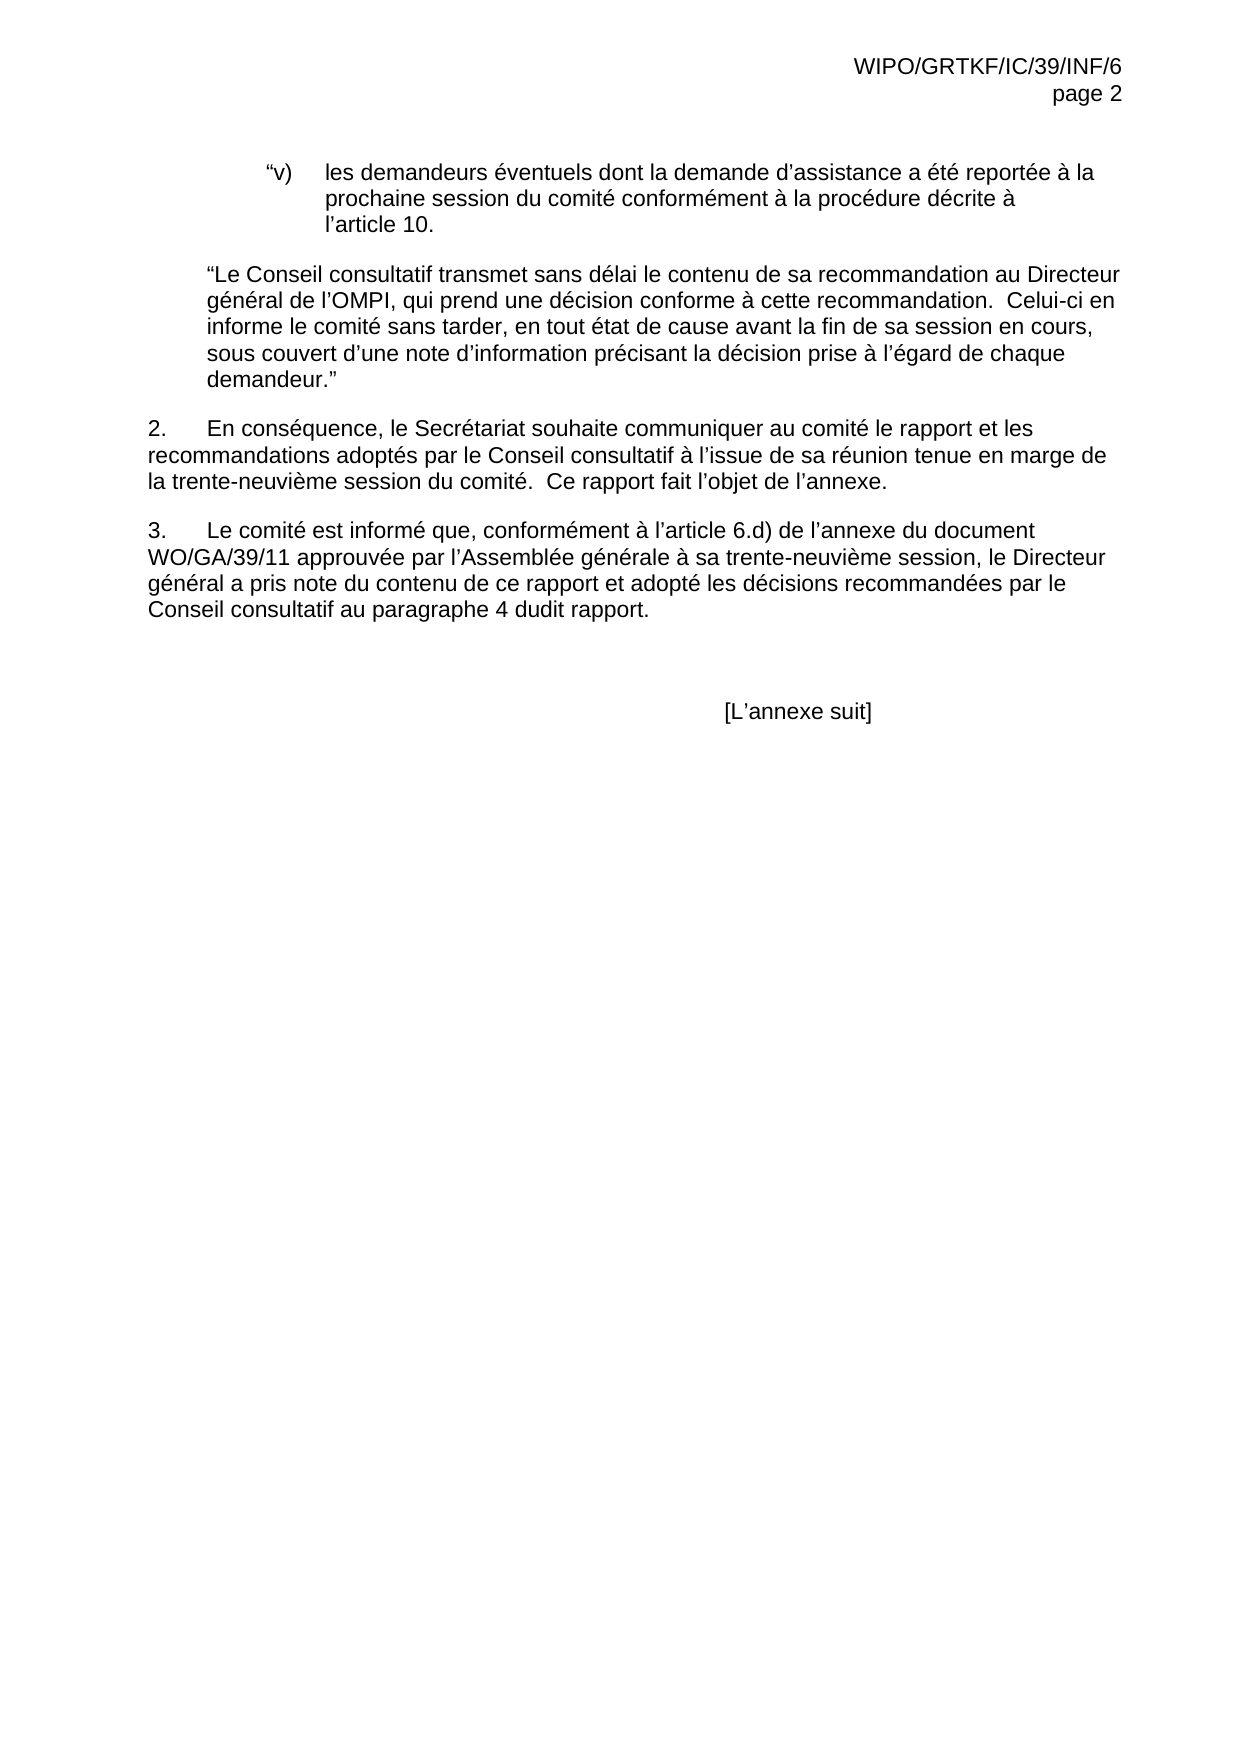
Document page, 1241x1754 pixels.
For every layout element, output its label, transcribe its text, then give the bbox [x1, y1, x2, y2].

list les demandeurs éventuels dont la demande d’assistance a été reportée à la prochaine session du comité conformément à la procédure décrite à l’article 10. [266, 158, 1122, 238]
list “Le Conseil consultatif transmet sans délai le contenu de sa recommandation au Directeur général de l’OMPI, qui prend une décision conforme à cette recommandation. Celui-ci en informe le comité sans tarder, en tout état de cause avant la fin de sa session en cours, sous couvert d’une note d’information précisant la décision prise à l’égard de chaque demandeur.” [207, 261, 1122, 392]
text [L’annexe suit] [724, 698, 1122, 724]
text Le comité est informé que, conformément à l’article 6.d) de l’annexe du document WO/GA/39/11 approuvée par l’Assemblée générale à sa trente-neuvième session, le Directeur général a pris note du contenu de ce rapport et adopté les décisions recommandées par le Conseil consultatif au paragraphe 4 dudit rapport. [148, 517, 1122, 623]
text En conséquence, le Secrétariat souhaite communiquer au comité le rapport et les recommandations adoptés par le Conseil consultatif à l’issue de sa réunion tenue en marge de la trente-neuvième session du comité. Ce rapport fait l’objet de l’annexe. [148, 415, 1122, 494]
